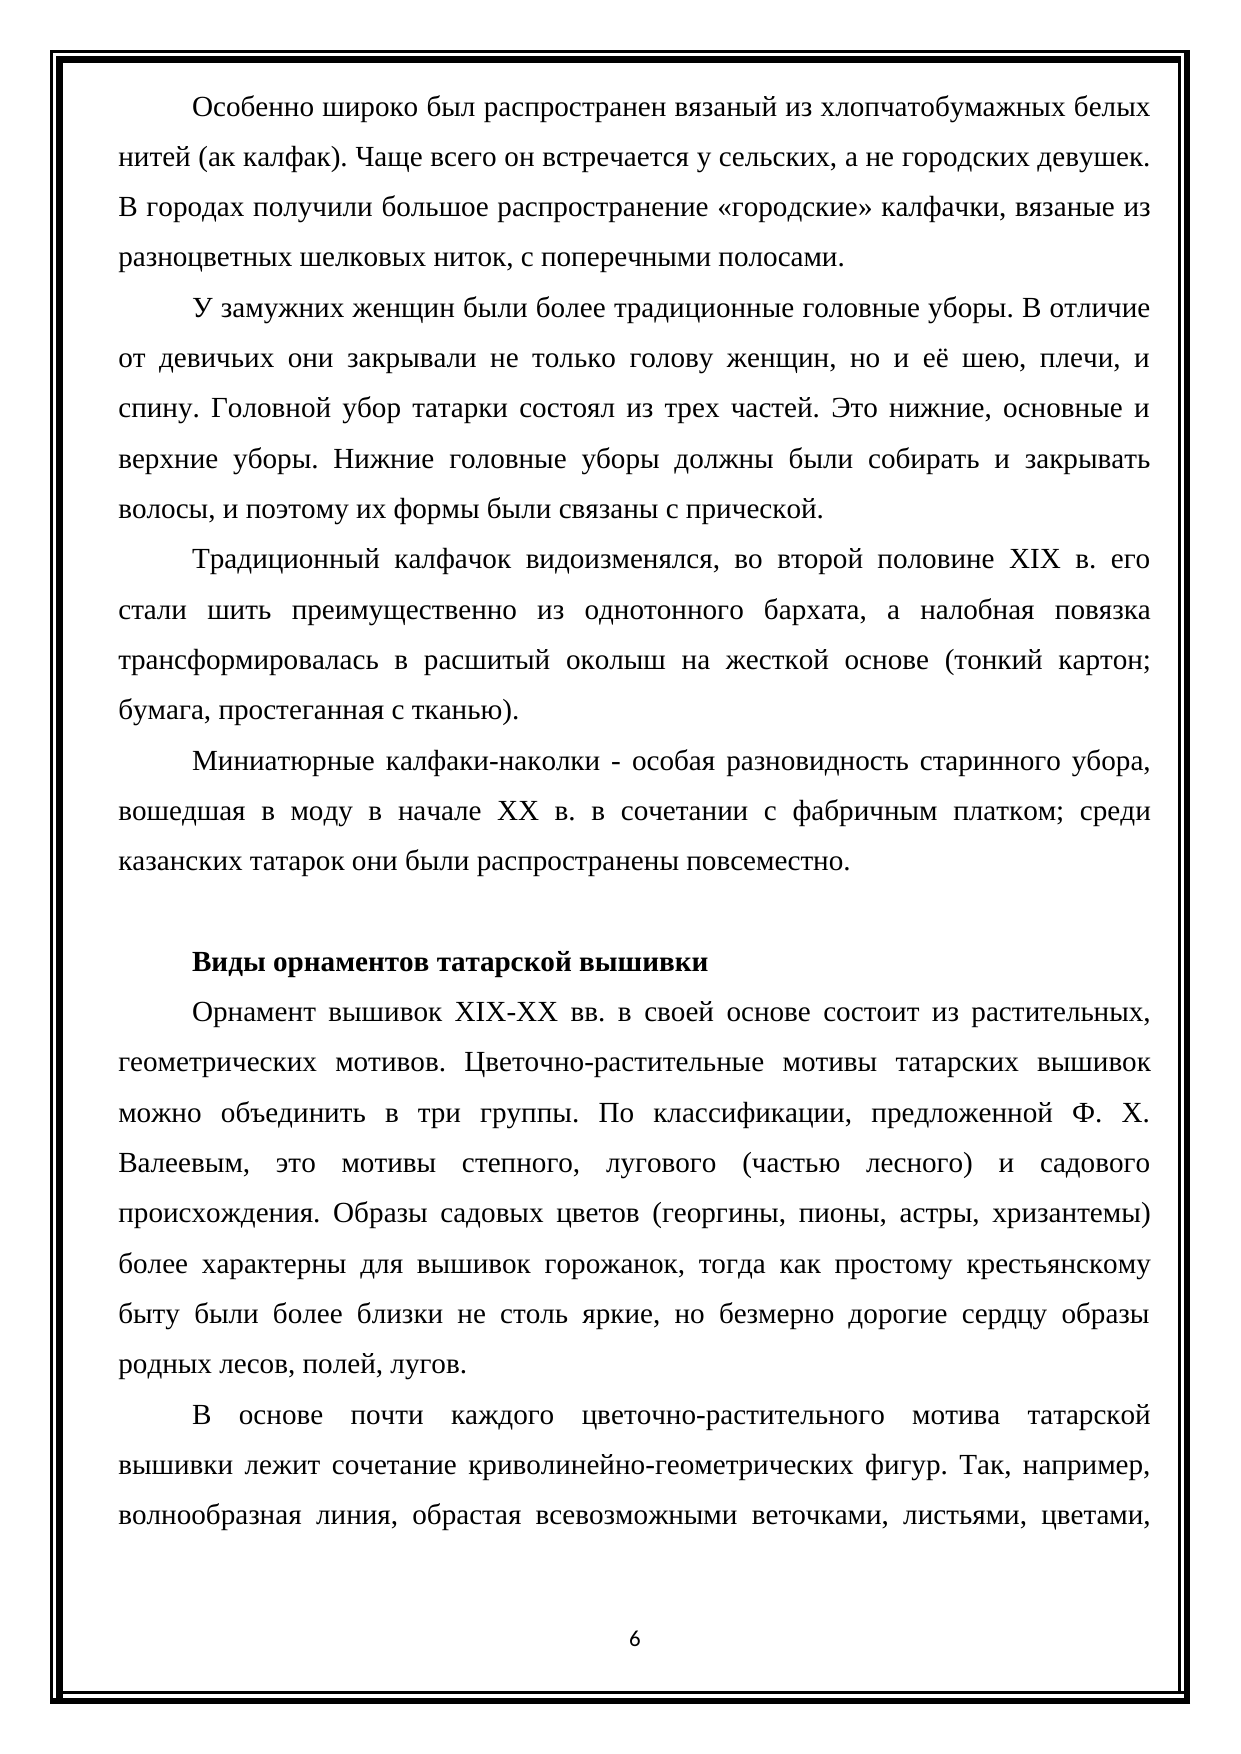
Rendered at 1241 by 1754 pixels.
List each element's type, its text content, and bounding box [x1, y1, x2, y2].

text Особенно широко был распространен вязаный из хлопчатобумажных белых нитей (ак калфак). Чаще всего он встречается у сельских, а не городских девушек. В городах получили большое распространение «городские» калфачки, вязаные из разноцветных шелковых ниток, с поперечными полосами. [118, 89, 1152, 273]
text Миниатюрные калфаки-наколки - особая разновидность старинного убора, вошедшая в моду в начале XX в. в сочетании с фабричным платком; среди казанских татарок они были распространены повсеместно. [118, 743, 1152, 877]
text Традиционный калфачок видоизменялся, во второй половине XIX в. его стали шить преимущественно из однотонного бархата, а налобная повязка трансформировалась в расшитый околыш на жесткой основе (тонкий картон; бумага, простеганная с тканью). [118, 541, 1152, 726]
text Виды орнаментов татарской вышивки [118, 944, 1152, 977]
text У замужних женщин были более традиционные головные уборы. В отличие от девичьих они закрывали не только голову женщин, но и её шею, плечи, и спину. Головной убор татарки состоял из трех частей. Это нижние, основные и верхние уборы. Нижние головные уборы должны были собирать и закрывать волосы, и поэтому их формы были связаны с прической. [118, 290, 1152, 525]
text Орнамент вышивок XIX-XX вв. в своей основе состоит из растительных, геометрических мотивов. Цветочно-растительные мотивы татарских вышивок можно объединить в три группы. По классификации, предложенной Ф. X. Валеевым, это мотивы степного, лугового (частью лесного) и садового происхождения. Образы садовых цветов (георгины, пионы, астры, хризантемы) более характерны для вышивок горожанок, тогда как простому крестьянскому быту были более близки не столь яркие, но безмерно дорогие сердцу образы родных лесов, полей, лугов. [118, 994, 1152, 1380]
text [118, 1397, 1152, 1531]
